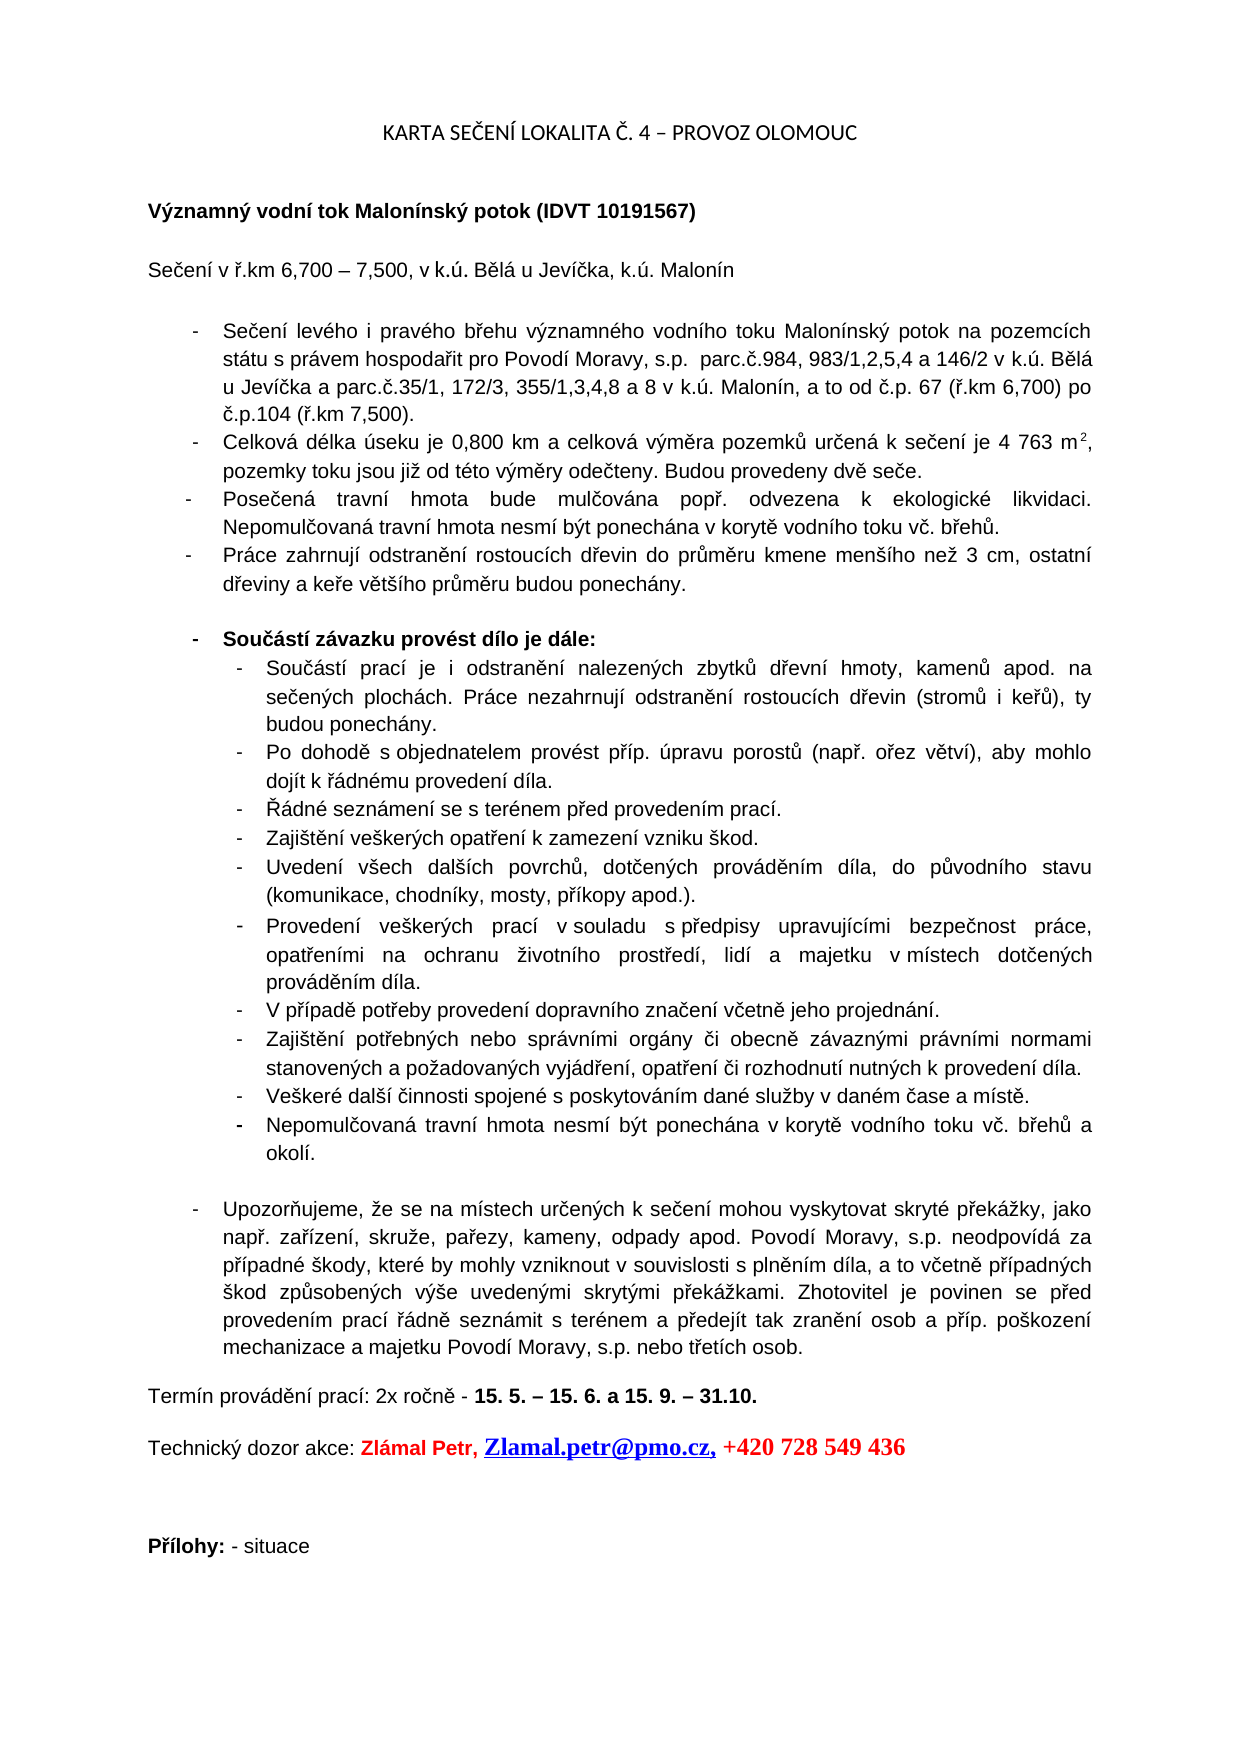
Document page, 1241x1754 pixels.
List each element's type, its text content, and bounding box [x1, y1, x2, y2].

list Upozorňujeme, že se na místech určených k sečení mohou vyskytovat skryté překážky, jako např. zařízení, skruže, pařezy, kameny, odpady apod. Povodí Moravy, s.p. neodpovídá za případné škody, které by mohly vzniknout v souvislosti s plněním díla, a to včetně případných škod způsobených výše uvedenými skrytými překážkami. Zhotovitel je povinen se před provedením prací řádně seznámit s terénem a předejít tak zranění osob a příp. poškození mechanizace a majetku Povodí Moravy, s.p. nebo třetích osob. [192, 1196, 1093, 1359]
list Provedení veškerých prací v souladu s předpisy upravujícími bezpečnost práce, opatřeními na ochranu životního prostředí, lidí a majetku v místech dotčených prováděním díla. [236, 911, 1093, 994]
list Práce zahrnují odstranění rostoucích dřevin do průměru kmene menšího než 3 cm, ostatní dřeviny a keře většího průměru budou ponechány. [185, 542, 1093, 595]
list V případě potřeby provedení dopravního značení včetně jeho projednání. [236, 997, 1093, 1023]
list Celková délka úseku je 0,800 km a celková výměra pozemků určená k sečení je 4 763 m2, pozemky toku jsou již od této výměry odečteny. Budou provedeny dvě seče. [192, 429, 1093, 482]
list Po dohodě s objednatelem provést příp. úpravu porostů (např. ořez větví), aby mohlo dojít k řádnému provedení díla. [236, 739, 1093, 792]
list Zajištění veškerých opatření k zamezení vzniku škod. [236, 825, 1093, 851]
list Součástí závazku provést dílo je dále: [192, 626, 1093, 652]
list Veškeré další činnosti spojené s poskytováním dané služby v daném čase a místě. [236, 1083, 1093, 1108]
list Řádné seznámení se s terénem před provedením prací. [236, 796, 1093, 821]
text Termín provádění prací: 2x ročně - 15. 5. – 15. 6. a 15. 9. – 31.10. [148, 1383, 1093, 1407]
list Uvedení všech dalších povrchů, dotčených prováděním díla, do původního stavu (komunikace, chodníky, mosty, příkopy apod.). [236, 854, 1093, 907]
list Posečená travní hmota bude mulčována popř. odvezena k ekologické likvidaci. Nepomulčovaná travní hmota nesmí být ponechána v korytě vodního toku vč. břehů. [185, 486, 1093, 539]
text Přílohy: - situace [148, 1534, 1093, 1558]
list Zajištění potřebných nebo správními orgány či obecně závaznými právními normami stanovených a požadovaných vyjádření, opatření či rozhodnutí nutných k provedení díla. [236, 1027, 1093, 1079]
text KARTA SEČENÍ LOKALITA Č. 4 – PROVOZ OLOMOUC [148, 118, 1093, 146]
text Technický dozor akce: Zlámal Petr, Zlamal.petr@pmo.cz, +420 728 549 436 [148, 1432, 1093, 1461]
text Sečení v ř.km 6,700 – 7,500, v k.ú. Bělá u Jevíčka, k.ú. Malonín [148, 255, 1093, 283]
text Významný vodní tok Malonínský potok (IDVT 10191567) [148, 198, 1093, 222]
list Součástí prací je i odstranění nalezených zbytků dřevní hmoty, kamenů apod. na sečených plochách. Práce nezahrnují odstranění rostoucích dřevin (stromů i keřů), ty budou ponechány. [236, 656, 1093, 736]
list Sečení levého i pravého břehu významného vodního toku Malonínský potok na pozemcích státu s právem hospodařit pro Povodí Moravy, s.p. parc.č.984, 983/1,2,5,4 a 146/2 v k.ú. Bělá u Jevíčka a parc.č.35/1, 172/3, 355/1,3,4,8 a 8 v k.ú. Malonín, a to od č.p. 67 (ř.km 6,700) po č.p.104 (ř.km 7,500). [192, 318, 1093, 426]
list Nepomulčovaná travní hmota nesmí být ponechána v korytě vodního toku vč. břehů a okolí. [236, 1112, 1093, 1165]
